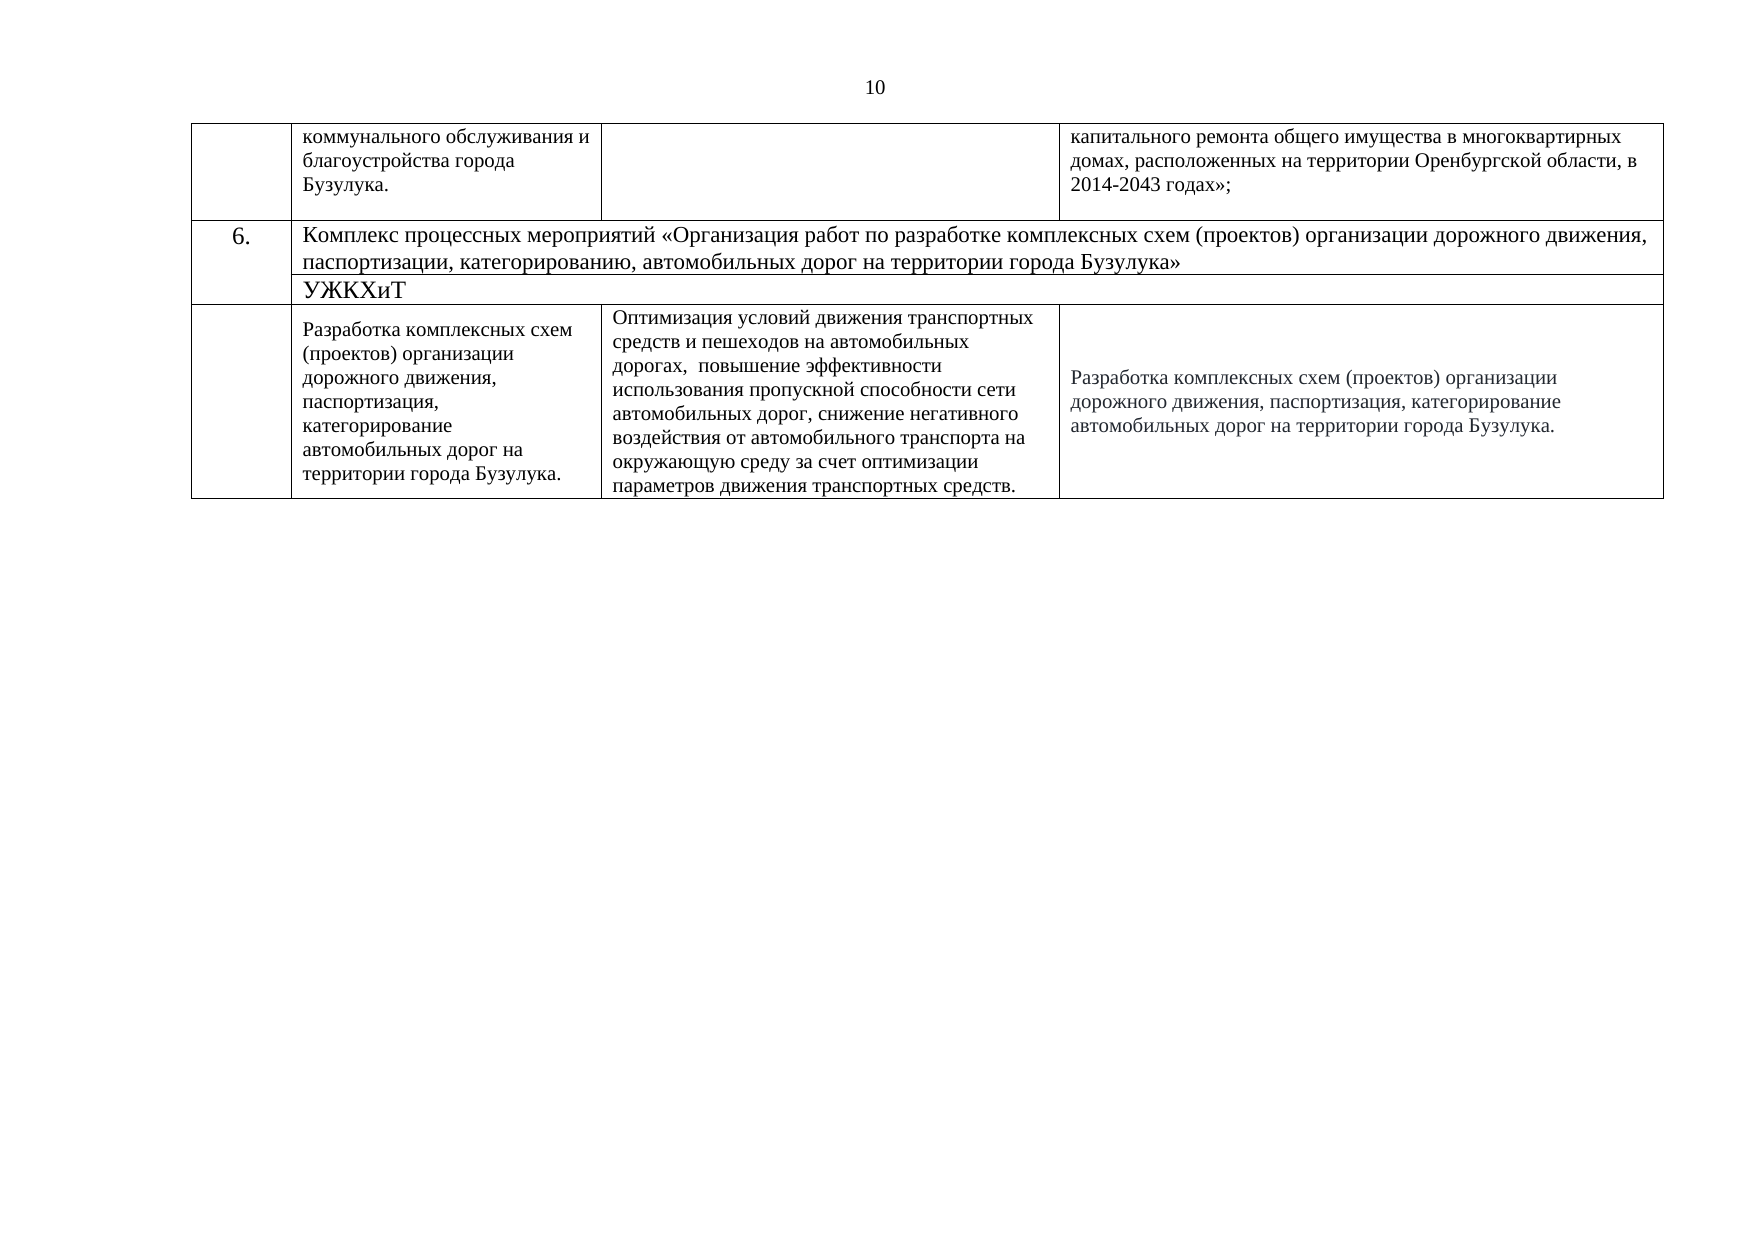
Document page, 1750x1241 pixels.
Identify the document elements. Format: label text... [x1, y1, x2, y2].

table_cell Разработка комплексных схем (проектов) организации дорожного движения, паспортизация, категорирование автомобильных дорог на территории города Бузулука. [1060, 305, 1663, 497]
table_cell Комплекс процессных мероприятий «Организация работ по разработке комплексных схем (проектов) организации дорожного движения, паспортизации, категорированию, автомобильных дорог на территории города Бузулука» [292, 221, 1663, 274]
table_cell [1060, 124, 1663, 220]
table_cell [192, 124, 291, 220]
table_cell Разработка комплексных схем (проектов) организации дорожного движения, паспортизация, категорирование автомобильных дорог на территории города Бузулука. [292, 305, 601, 497]
table_cell [192, 305, 291, 497]
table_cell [602, 124, 1059, 220]
table_cell УЖКХиТ [292, 275, 1663, 304]
table_cell 6. [192, 221, 291, 304]
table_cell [292, 124, 601, 220]
table_cell Оптимизация условий движения транспортных средств и пешеходов на автомобильных дорогах, повышение эффективности использования пропускной способности сети автомобильных дорог, снижение негативного воздействия от автомобильного транспорта на окружающую среду за счет оптимизации параметров движения транспортных средств. [602, 305, 1059, 497]
